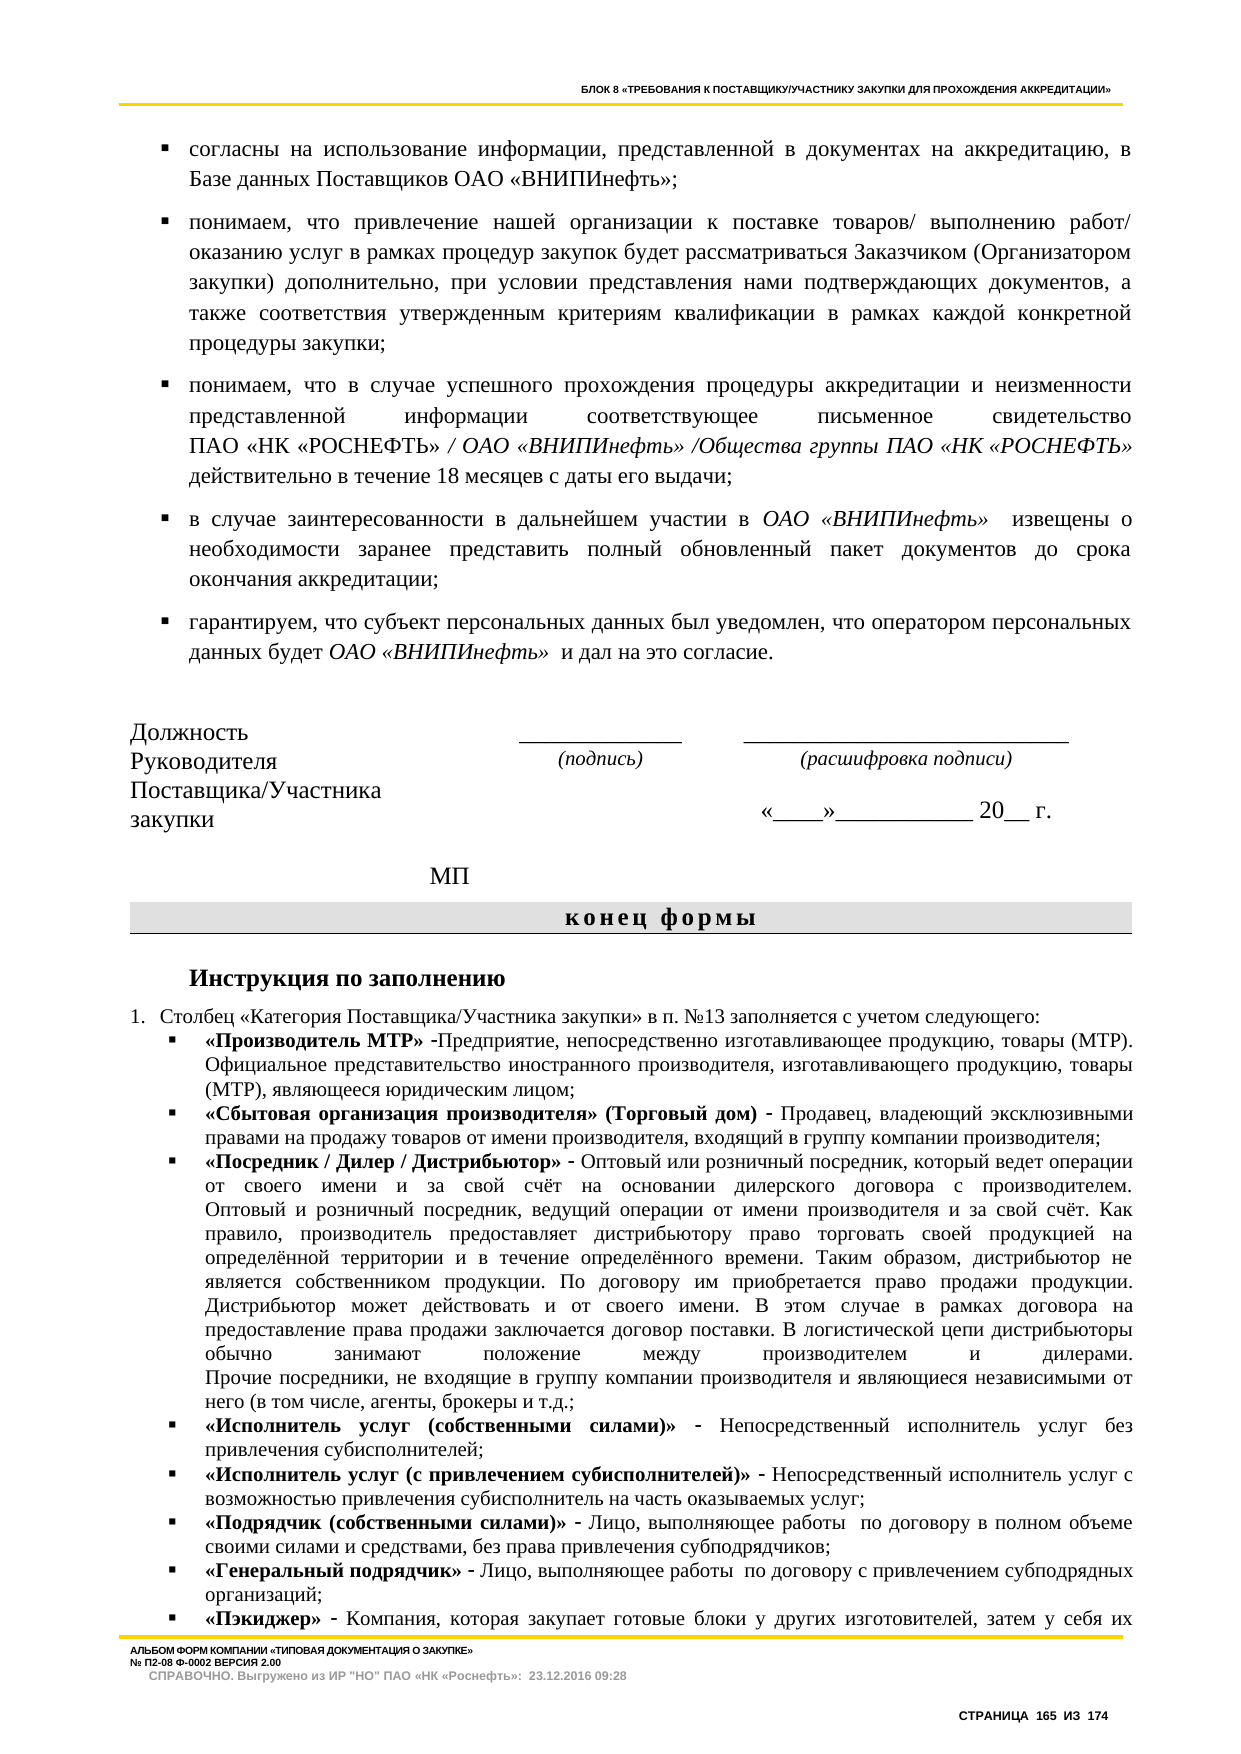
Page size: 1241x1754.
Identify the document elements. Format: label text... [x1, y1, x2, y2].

list «Подрядчик (собственными силами)» Лицо, выполняющее работы по договору в полном объеме своими силами и средствами, без права привлечения субподрядчиков; [167, 1509, 1134, 1558]
list гарантируем, что субъект персональных данных был уведомлен, что оператором персональных данных будет ОАО «ВНИПИнефть» и дал на это согласие. [159, 608, 1133, 664]
list «Производитель МТР» Предприятие, непосредственно изготавливающее продукцию, товары (МТР). Официальное представительство иностранного производителя, изготавливающего продукцию, товары (МТР), являющееся юридическим лицом; [167, 1028, 1134, 1101]
list Столбец «Категория Поставщика/Участника закупки» в п. №13 заполняется с учетом следующего: [130, 1004, 1134, 1028]
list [167, 1606, 1134, 1630]
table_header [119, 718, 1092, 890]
list понимаем, что в случае успешного прохождения процедуры аккредитации и неизменности представленной информации соответствующее письменное свидетельство ПАО «НК «РОСНЕФТЬ» / ОАО «ВНИПИнефть» /Общества группы ПАО «НК «РОСНЕФТЬ» действительно в течение 18 месяцев с даты его выдачи; [159, 371, 1133, 488]
text конец формы [130, 902, 1132, 933]
list «Посредник / Дилер / Дистрибьютор» Оптовый или розничный посредник, который ведет операции от своего имени и за свой счёт на основании дилерского договора с производителем. Оптовый и розничный посредник, ведущий операции от имени производителя и за свой счёт. Как правило, производитель предоставляет дистрибьютору право торговать своей продукцией на определённой территории и в течение определённого времени. Таким образом, дистрибьютор не является собственником продукции. По договору им приобретается право продажи продукции. Дистрибьютор может действовать и от своего имени. В этом случае в рамках договора на предоставление права продажи заключается договор поставки. В логистической цепи дистрибьюторы обычно занимают положение между производителем и дилерами. Прочие посредники, не входящие в группу компании производителя и являющиеся независимыми от него (в том числе, агенты, брокеры и т.д.; [167, 1149, 1134, 1413]
list понимаем, что привлечение нашей организации к поставке товаров/ выполнению работ/ оказанию услуг в рамках процедур закупок будет рассматриваться Заказчиком (Организатором закупки) дополнительно, при условии представления нами подтверждающих документов, а также соответствия утвержденным критериям квалификации в рамках каждой конкретной процедуры закупки; [159, 208, 1133, 355]
list «Исполнитель услуг (с привлечением субисполнителей)» Непосредственный исполнитель услуг с возможностью привлечения субисполнитель на часть оказываемых услуг; [167, 1461, 1134, 1509]
text Инструкция по заполнению [130, 963, 1134, 992]
list «Исполнитель услуг (собственными силами)» Непосредственный исполнитель услуг без привлечения субисполнителей; [167, 1413, 1134, 1461]
list «Сбытовая организация производителя» (Торговый дом) Продавец, владеющий эксклюзивными правами на продажу товаров от имени производителя, входящий в группу компании производителя; [167, 1101, 1134, 1149]
list в случае заинтересованности в дальнейшем участии в ОАО «ВНИПИнефть» извещены о необходимости заранее представить полный обновленный пакет документов до срока окончания аккредитации; [159, 505, 1133, 592]
list «Генеральный подрядчик» Лицо, выполняющее работы по договору с привлечением субподрядных организаций; [167, 1558, 1134, 1606]
list согласны на использование информации, представленной в документах на аккредитацию, в Базе данных Поставщиков ОАО «ВНИПИнефть»; [159, 135, 1133, 192]
